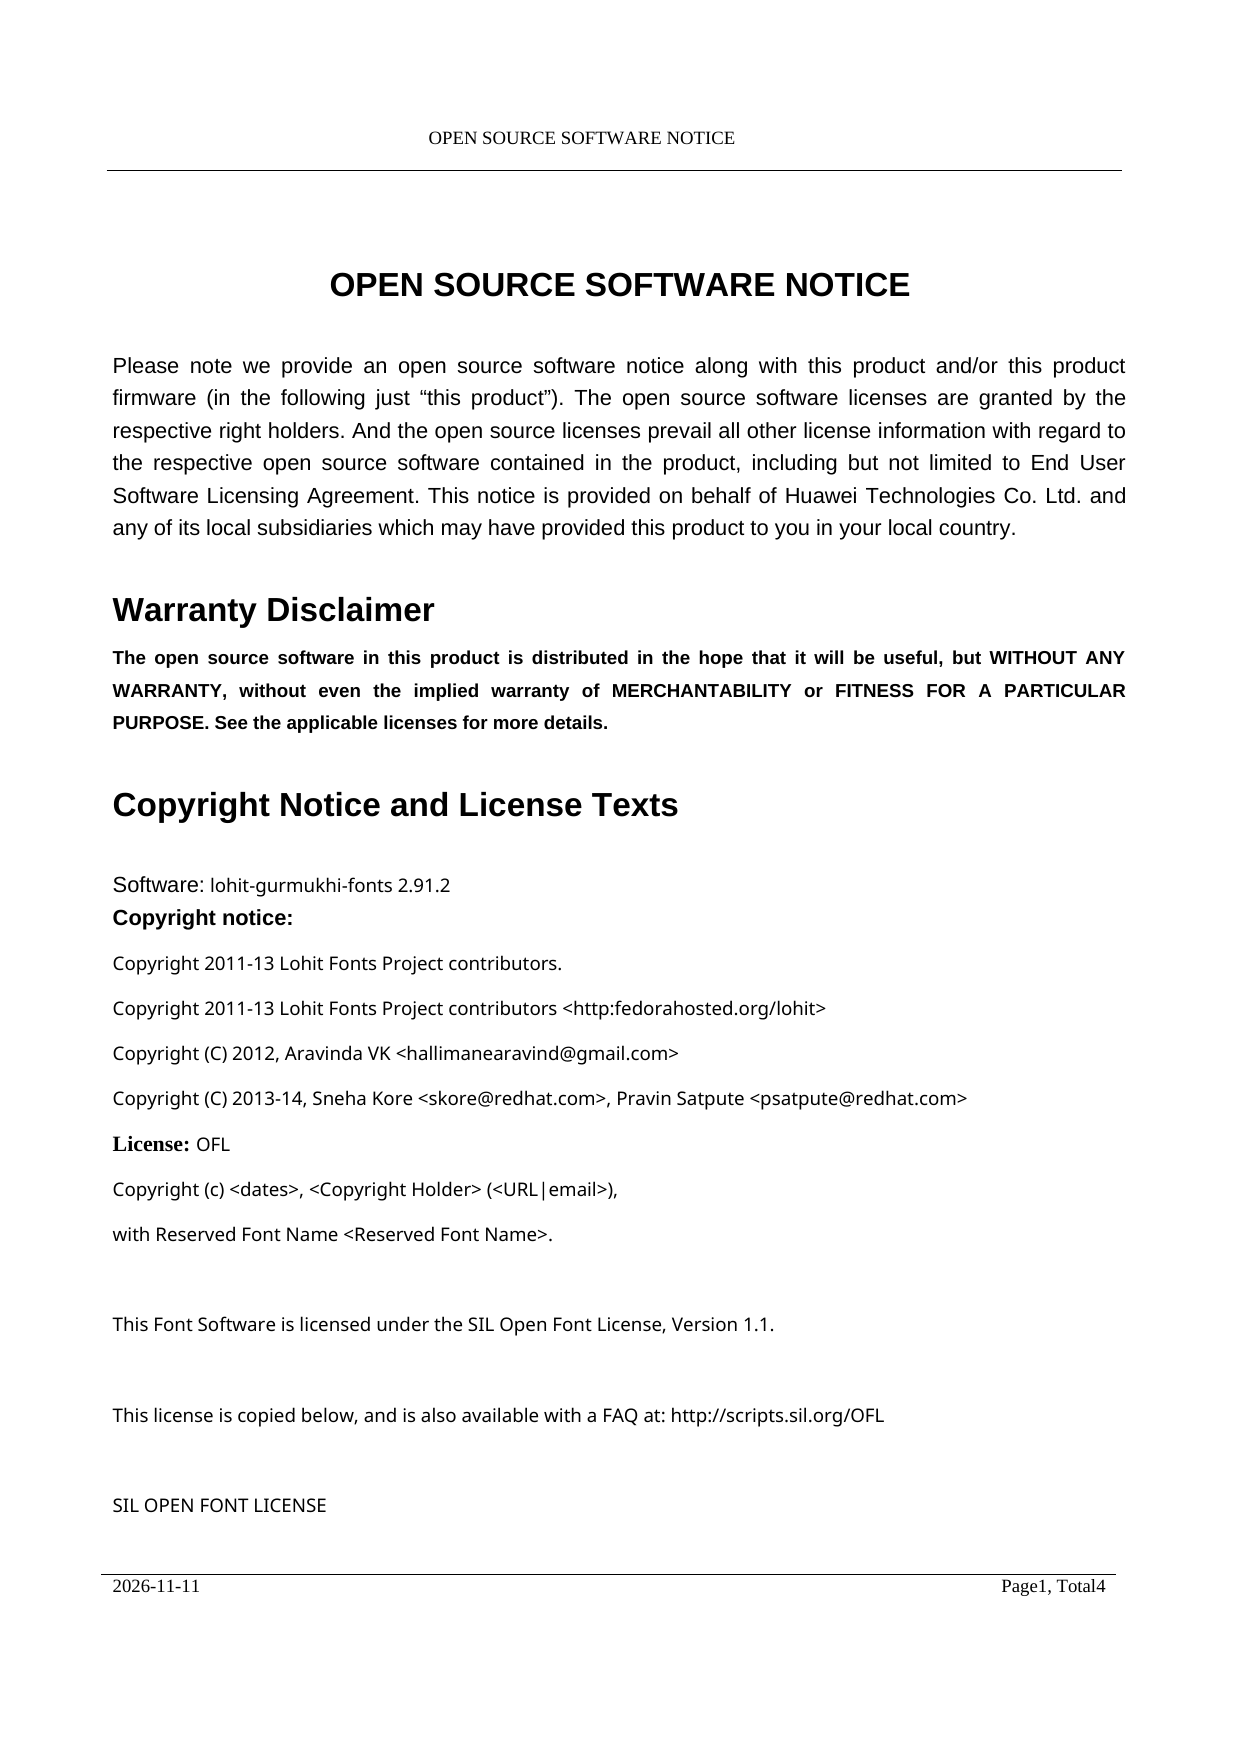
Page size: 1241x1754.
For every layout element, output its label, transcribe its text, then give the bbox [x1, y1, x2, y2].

text Warranty Disclaimer [112, 576, 1128, 641]
text The open source software in this product is distributed in the hope that it will be useful, but WITHOUT ANY WARRANTY, without even the implied warranty of MERCHANTABILITY or FITNESS FOR A PARTICULAR PURPOSE. See the applicable licenses for more details. [112, 641, 1128, 739]
text OPEN SOURCE SOFTWARE NOTICE [112, 251, 1128, 316]
text Copyright 2011-13 Lohit Fonts Project contributors. [112, 947, 1128, 979]
text Copyright Notice and License Texts [112, 771, 1128, 836]
text Copyright notice: [112, 901, 1128, 934]
text Copyright (C) 2012, Aravinda VK <hallimanearavind@gmail.com> [112, 1037, 1128, 1069]
text SIL OPEN FONT LICENSE [112, 1489, 1128, 1521]
text Software: lohit-gurmukhi-fonts 2.91.2 [112, 869, 1128, 901]
text with Reserved Font Name <Reserved Font Name>. [112, 1218, 1128, 1251]
text Copyright (C) 2013-14, Sneha Kore <skore@redhat.com>, Pravin Satpute <psatpute@redhat.com> [112, 1082, 1128, 1115]
text This Font Software is licensed under the SIL Open Font License, Version 1.1. [112, 1308, 1128, 1341]
text Please note we provide an open source software notice along with this product and/or this product firmware (in the following just “this product”). The open source software licenses are granted by the respective right holders. And the open source licenses prevail all other license information with regard to the respective open source software contained in the product, including but not limited to End User Software Licensing Agreement. This notice is provided on behalf of Huawei Technologies Co. Ltd. and any of its local subsidiaries which may have provided this product to you in your local country. [112, 349, 1128, 544]
text License: OFL [112, 1127, 1128, 1160]
text Copyright 2011-13 Lohit Fonts Project contributors <http:fedorahosted.org/lohit> [112, 992, 1128, 1024]
text Copyright (c) <dates>, <Copyright Holder> (<URL|email>), [112, 1173, 1128, 1205]
text This license is copied below, and is also available with a FAQ at: http://scripts.sil.org/OFL [112, 1399, 1128, 1431]
